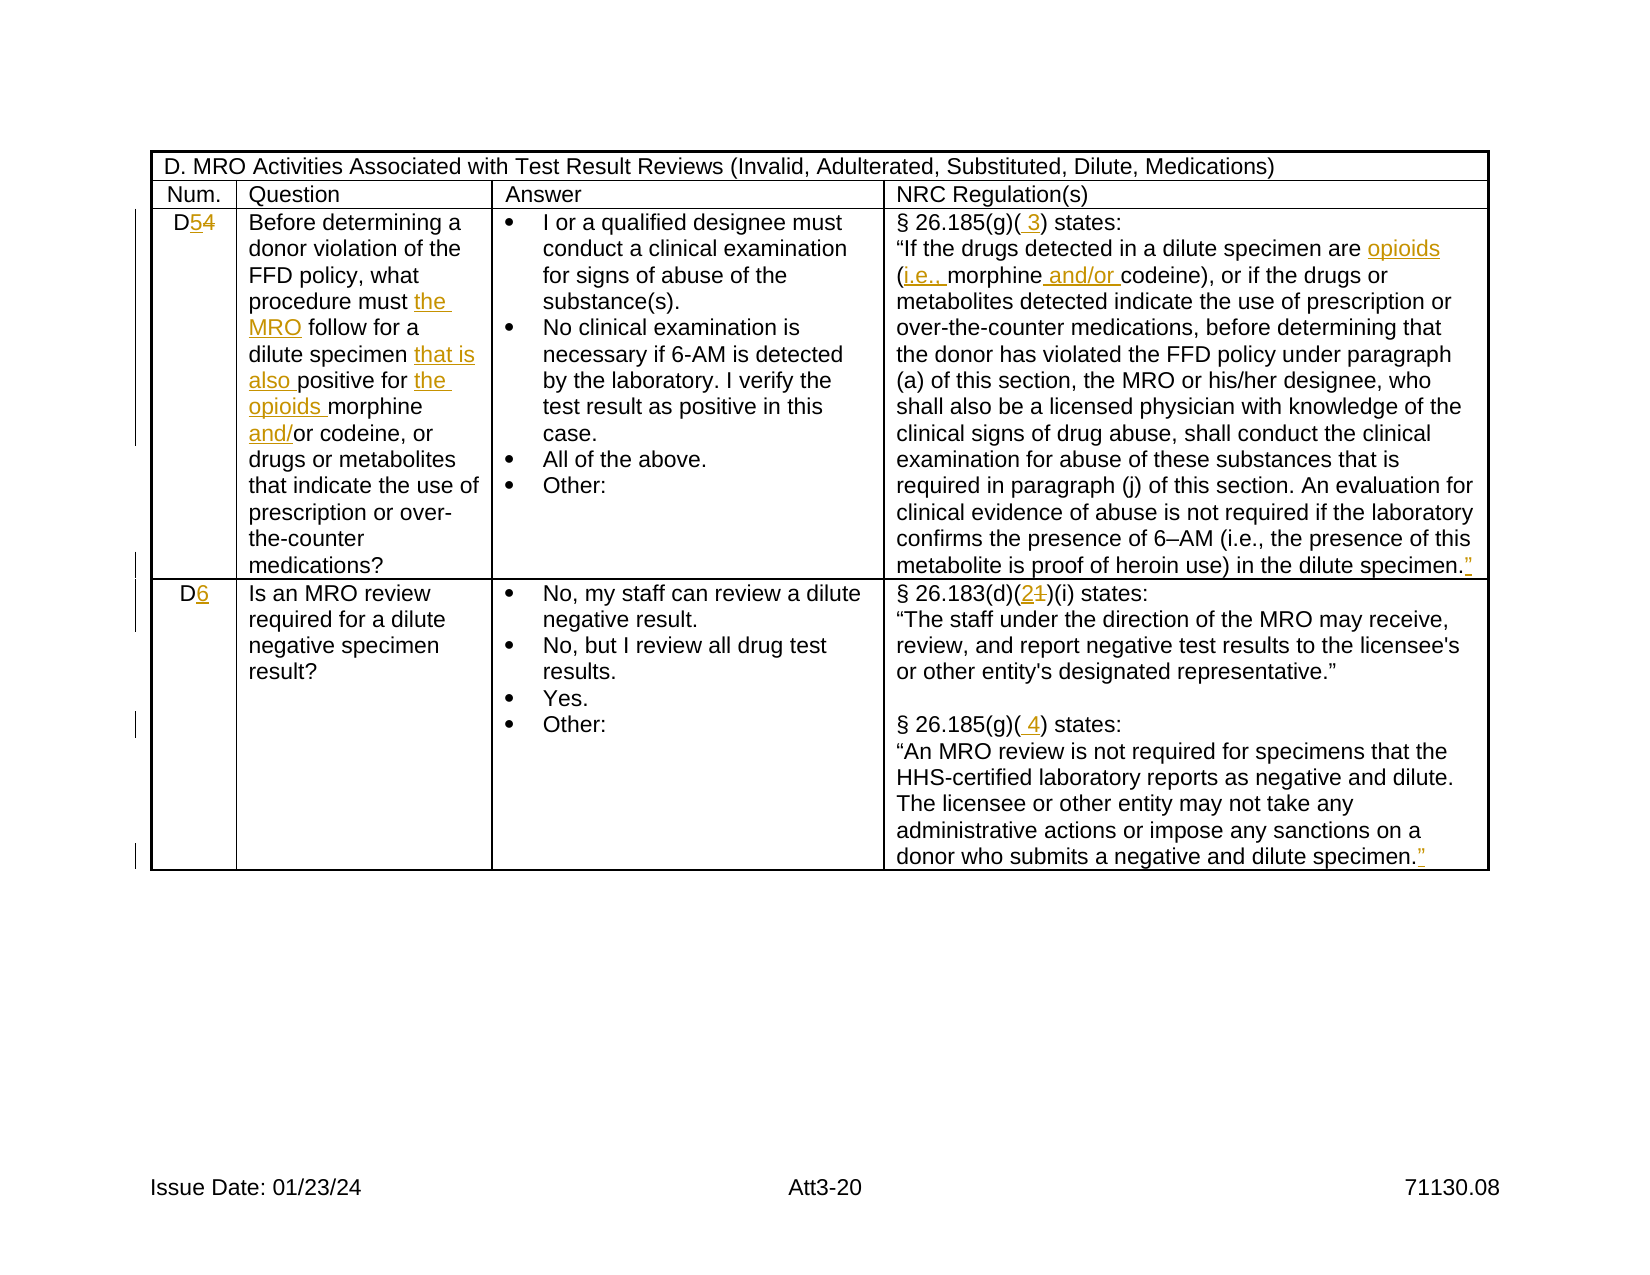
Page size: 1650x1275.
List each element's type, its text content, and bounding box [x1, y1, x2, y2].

table_cell Before determining a donor violation of the FFD policy, what procedure must follow for a dilute specimen positive for morphine or codeine, or drugs or metabolites that indicate the use of prescription or over-the-counter medications? [237, 209, 491, 578]
table_cell § 26.183(d)()(i) states: “The staff under the direction of the MRO may receive, review, and report negative test results to the licensee's or other entity's designated representative.” § 26.185(g)() states: “An MRO review is not required for specimens that the HHS-certified laboratory reports as negative and dilute. The licensee or other entity may not take any administrative actions or impose any sanctions on a donor who submits a negative and dilute specimen. [885, 580, 1487, 869]
table_cell Is an MRO review required for a dilute negative specimen result? [237, 580, 491, 869]
table_cell Answer [493, 181, 883, 207]
table_cell I or a qualified designee must conduct a clinical examination for signs of abuse of the substance(s). No clinical examination is necessary if 6-AM is detected by the laboratory. I verify the test result as positive in this case. All of the above. Other: [493, 209, 883, 578]
table_cell D [153, 209, 236, 578]
table_cell Num. [153, 181, 236, 207]
table_cell § 26.185(g)() states: “If the drugs detected in a dilute specimen are (morphinecodeine), or if the drugs or metabolites detected indicate the use of prescription or over-the-counter medications, before determining that the donor has violated the FFD policy under paragraph (a) of this section, the MRO or his/her designee, who shall also be a licensed physician with knowledge of the clinical signs of drug abuse, shall conduct the clinical examination for abuse of these substances that is required in paragraph (j) of this section. An evaluation for clinical evidence of abuse is not required if the laboratory confirms the presence of 6–AM (i.e., the presence of this metabolite is proof of heroin use) in the dilute specimen. [885, 209, 1487, 578]
table_cell D [153, 580, 236, 869]
table_header D. MRO Activities Associated with Test Result Reviews (Invalid, Adulterated, Substituted, Dilute, Medications) [153, 153, 1487, 179]
table_cell No, my staff can review a dilute negative result. No, but I review all drug test results. Yes. Other: [493, 580, 883, 869]
table_cell NRC Regulation(s) [885, 181, 1487, 207]
table_cell Question [237, 181, 491, 207]
